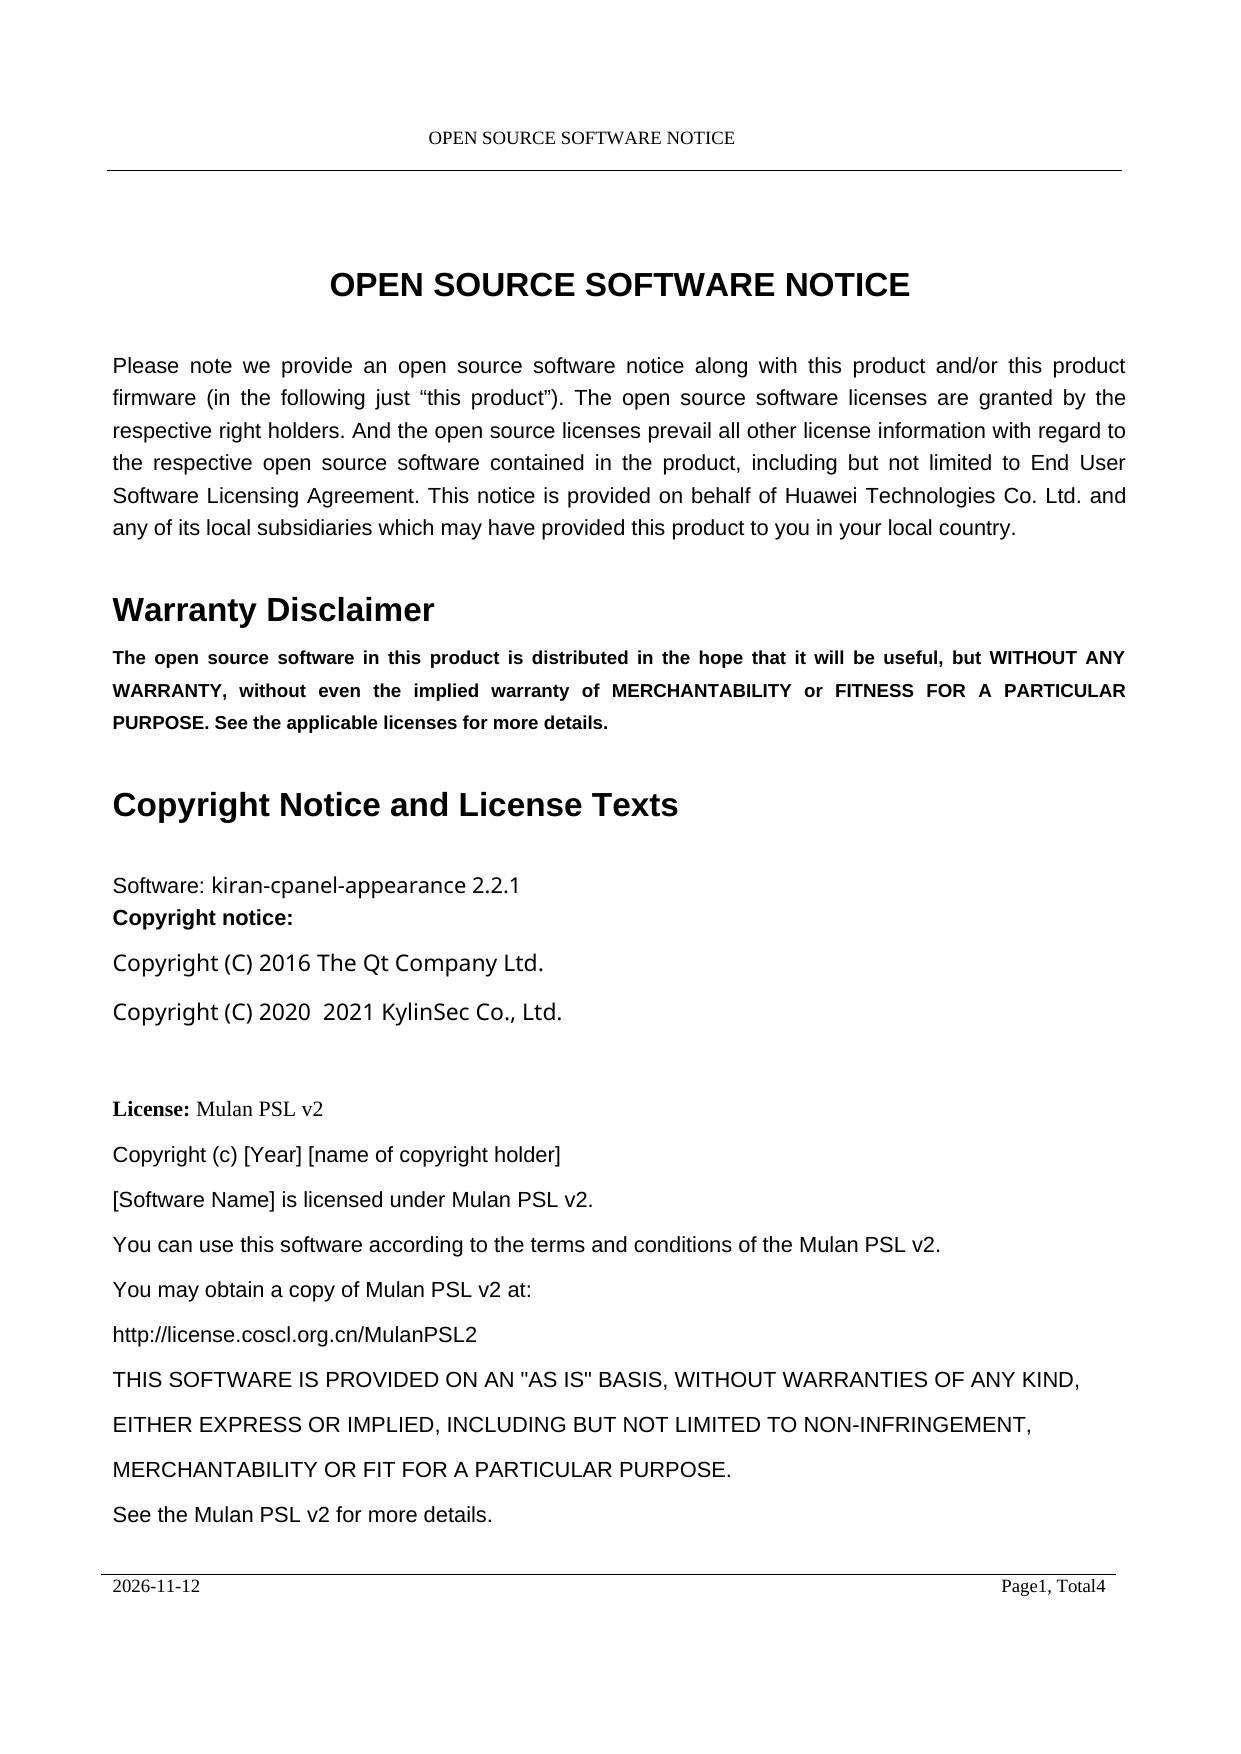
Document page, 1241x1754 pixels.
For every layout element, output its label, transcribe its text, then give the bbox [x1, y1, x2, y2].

text Copyright (C) 2016 The Qt Company Ltd. Copyright (C) 2020 2021 KylinSec Co., Ltd. [112, 947, 1128, 1077]
text THIS SOFTWARE IS PROVIDED ON AN "AS IS" BASIS, WITHOUT WARRANTIES OF ANY KIND, [112, 1363, 1128, 1396]
text Warranty Disclaimer [112, 576, 1128, 641]
text Copyright (c) [Year] [name of copyright holder] [112, 1138, 1128, 1170]
text OPEN SOURCE SOFTWARE NOTICE [112, 251, 1128, 316]
text License: Mulan PSL v2 [112, 1093, 1128, 1125]
text You may obtain a copy of Mulan PSL v2 at: [112, 1273, 1128, 1306]
text You can use this software according to the terms and conditions of the Mulan PSL v2. [112, 1228, 1128, 1261]
text Please note we provide an open source software notice along with this product and/or this product firmware (in the following just “this product”). The open source software licenses are granted by the respective right holders. And the open source licenses prevail all other license information with regard to the respective open source software contained in the product, including but not limited to End User Software Licensing Agreement. This notice is provided on behalf of Huawei Technologies Co. Ltd. and any of its local subsidiaries which may have provided this product to you in your local country. [112, 349, 1128, 544]
text Copyright Notice and License Texts [112, 771, 1128, 836]
text EITHER EXPRESS OR IMPLIED, INCLUDING BUT NOT LIMITED TO NON-INFRINGEMENT, [112, 1408, 1128, 1441]
text The open source software in this product is distributed in the hope that it will be useful, but WITHOUT ANY WARRANTY, without even the implied warranty of MERCHANTABILITY or FITNESS FOR A PARTICULAR PURPOSE. See the applicable licenses for more details. [112, 641, 1128, 739]
text MERCHANTABILITY OR FIT FOR A PARTICULAR PURPOSE. [112, 1454, 1128, 1486]
text Copyright notice: [112, 901, 1128, 934]
text Software: kiran-cpanel-appearance 2.2.1 [112, 869, 1128, 901]
text See the Mulan PSL v2 for more details. [112, 1499, 1128, 1531]
text http://license.coscl.org.cn/MulanPSL2 [112, 1318, 1128, 1351]
text [Software Name] is licensed under Mulan PSL v2. [112, 1183, 1128, 1216]
